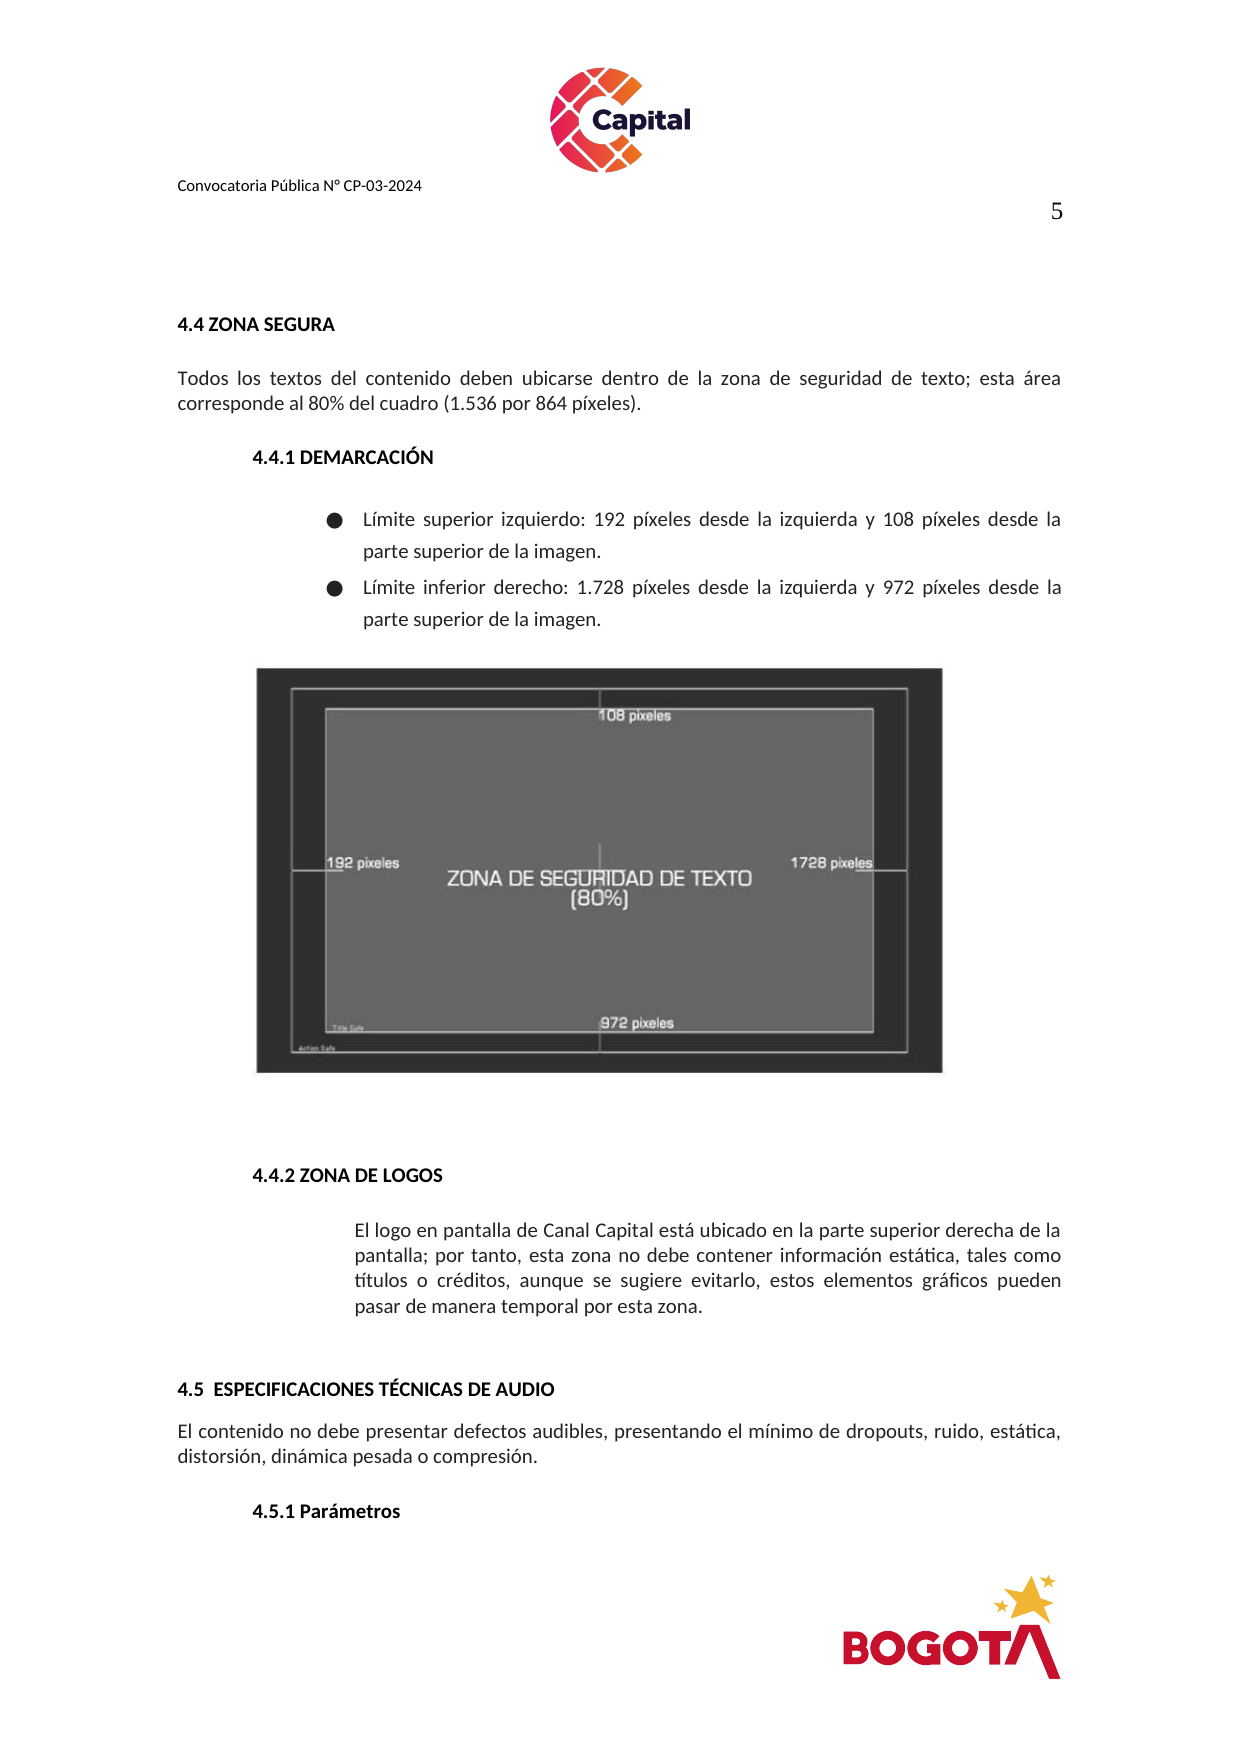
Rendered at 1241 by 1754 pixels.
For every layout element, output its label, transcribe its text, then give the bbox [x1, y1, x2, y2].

picture [840, 1572, 1064, 1681]
text 4.4.2 ZONA DE LOGOS [252, 1163, 1063, 1188]
picture [545, 64, 695, 176]
text 4.4.1 DEMARCACIÓN [252, 416, 1063, 470]
text El logo en pantalla de Canal Capital está ubicado en la parte superior derecha de la pantalla; por tanto, esta zona no debe contener información estática, tales como títulos o créditos, aunque se sugiere evitarlo, estos elementos gráficos pueden pasar de manera temporal por esta zona. [354, 1217, 1063, 1318]
picture [252, 660, 948, 1077]
list Límite superior izquierdo: 192 píxeles desde la izquierda y 108 píxeles desde la parte superior de la imagen. [325, 495, 1063, 563]
text Todos los textos del contenido deben ubicarse dentro de la zona de seguridad de texto; esta área corresponde al 80% del cuadro (1.536 por 864 píxeles). [177, 365, 1063, 416]
text 4.4 ZONA SEGURA [177, 311, 1063, 336]
text El contenido no debe presentar defectos audibles, presentando el mínimo de dropouts, ruido, estática, distorsión, dinámica pesada o compresión. [177, 1418, 1063, 1469]
text 4.5.1 Parámetros [252, 1498, 1063, 1523]
list Límite inferior derecho: 1.728 píxeles desde la izquierda y 972 píxeles desde la parte superior de la imagen. [325, 563, 1063, 632]
text 4.5 ESPECIFICACIONES TÉCNICAS DE AUDIO [177, 1376, 1063, 1401]
